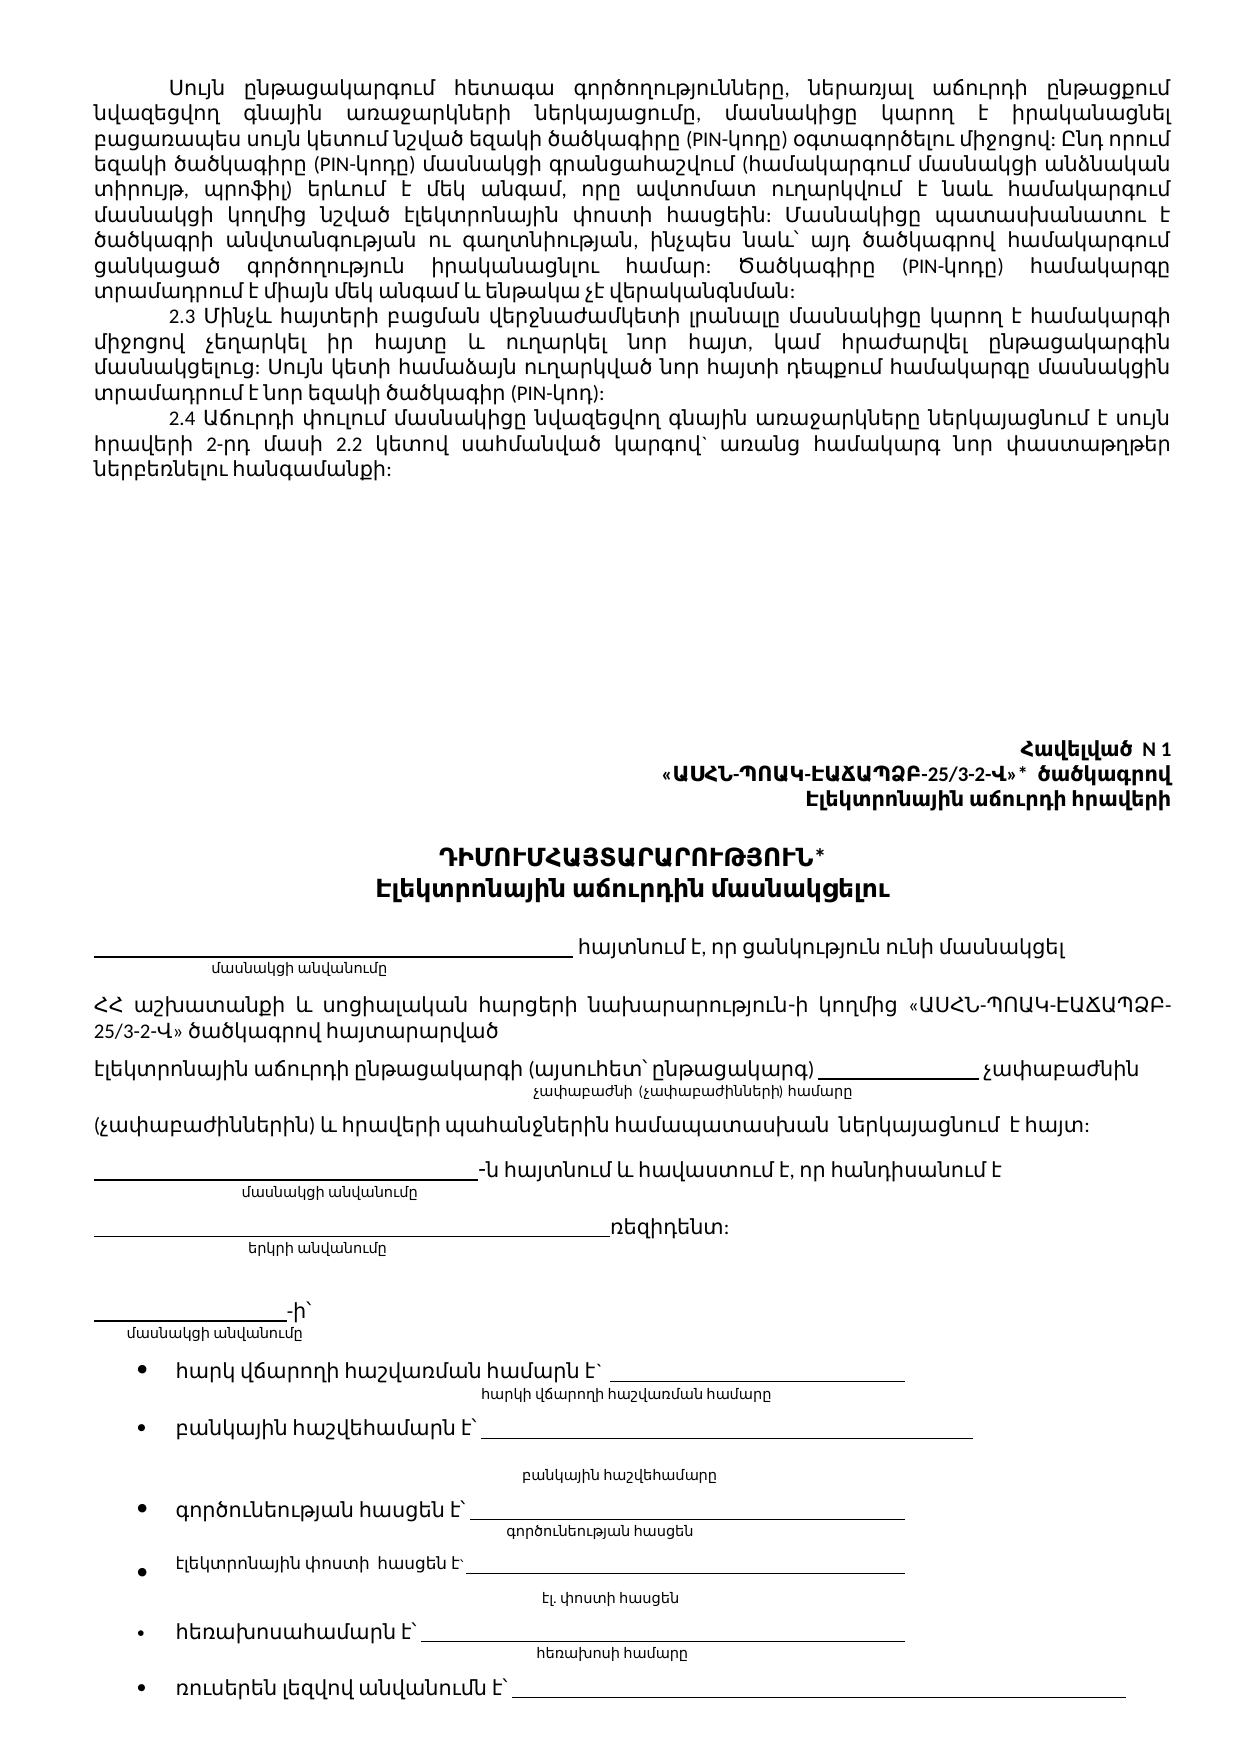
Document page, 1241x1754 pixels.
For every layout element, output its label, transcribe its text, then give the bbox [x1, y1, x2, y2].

list գործունեության հասցեն է՝ [138, 1497, 1171, 1523]
subtitle Էլեկտրոնային աճուրդին մասնակցելու [94, 873, 1171, 904]
text Սույն ընթացակարգում հետագա գործողությունները, ներառյալ աճուրդի ընթացքում նվազեցվող գնային առաջարկների ներկայացումը, մասնակիցը կարող է իրականացնել բացառապես սույն կետում նշված եզակի ծածկագիրը (PIN-կոդը) օգտագործելու միջոցով: Ընդ որում եզակի ծածկագիրը (PIN-կոդը) մասնակցի գրանցահաշվում (համակարգում մասնակցի անձնական տիրույթ, պրոֆիլ) երևում է մեկ անգամ, որը ավտոմատ ուղարկվում է նաև համակարգում մասնակցի կողմից նշված էլեկտրոնային փոստի հասցեին: Մասնակիցը պատասխանատու է ծածկագրի անվտանգության ու գաղտնիության, ինչպես նաև՝ այդ ծածկագրով համակարգում ցանկացած գործողություն իրականացնլու համար: Ծածկագիրը (PIN-կոդը) համակարգը տրամադրում է միայն մեկ անգամ և ենթակա չէ վերականգնման: [94, 75, 1171, 304]
text «ԱՍՀՆ-ՊՈԱԿ-ԷԱՃԱՊՁԲ-25/3-2-Վ»* ծածկագրով [94, 761, 1171, 787]
text ՀՀ աշխատանքի և սոցիալական հարցերի նախարարություն-ի կողմից «ԱՍՀՆ-ՊՈԱԿ-ԷԱՃԱՊՁԲ-25/3-2-Վ» ծածկագրով հայտարարված [94, 990, 1171, 1043]
text գործունեության հասցեն [94, 1523, 1171, 1553]
list հարկ վճարողի հաշվառման համարն է` [138, 1354, 1171, 1385]
text (չափաբաժիններին) և հրավերի պահանջներին համապատասխան ներկայացնում է հայտ: [94, 1112, 1171, 1138]
text հարկի վճարողի հաշվառման համարը [94, 1385, 1171, 1416]
text ռեզիդենտ: [94, 1214, 1171, 1239]
text մասնակցի անվանումը [94, 1183, 1171, 1214]
text մասնակցի անվանումը [94, 1324, 1171, 1354]
text չափաբաժնի (չափաբաժինների) համարը [94, 1082, 1171, 1112]
text ԴԻՄՈՒՄՀԱՅՏԱՐԱՐՈՒԹՅՈՒՆ* [94, 843, 1171, 873]
list ռուսերեն լեզվով անվանումն է՝ [138, 1675, 1171, 1701]
text -ն հայտնում և հավաստում է, որ հանդիսանում է [94, 1153, 1171, 1183]
text 2.4 Աճուրդի փուլում մասնակիցը նվազեցվող գնային առաջարկները ներկայացնում է սույն հրավերի 2-րդ մասի 2.2 կետով սահմանված կարգով` առանց համակարգ նոր փաստաթղթեր ներբեռնելու հանգամանքի: [94, 405, 1171, 482]
text հայտնում է, որ ցանկություն ունի մասնակցել [94, 934, 1171, 959]
text -ի՝ [94, 1299, 1171, 1324]
text հեռախոսի համարը [462, 1645, 1171, 1675]
text երկրի անվանումը [94, 1239, 1171, 1270]
list բանկային հաշվեհամարն է՝ [138, 1416, 1171, 1466]
text Էլեկտրոնային աճուրդի հրավերի [94, 787, 1171, 812]
list էլեկտրոնային փոստի հասցեն է՝ [138, 1553, 1171, 1589]
list հեռախոսահամարն է՝ [138, 1619, 1171, 1645]
text էլ. փոստի հասցեն [94, 1589, 1171, 1619]
text Հավելված N 1 [94, 736, 1171, 761]
text բանկային հաշվեհամարը [94, 1466, 1171, 1497]
text էլեկտրոնային աճուրդի ընթացակարգի (այսուհետ՝ ընթացակարգ) չափաբաժնին [94, 1056, 1171, 1082]
text 2.3 Մինչև հայտերի բացման վերջնաժամկետի լրանալը մասնակիցը կարող է համակարգի միջոցով չեղարկել իր հայտը և ուղարկել նոր հայտ, կամ հրաժարվել ընթացակարգին մասնակցելուց: Սույն կետի համաձայն ուղարկված նոր հայտի դեպքում համակարգը մասնակցին տրամադրում է նոր եզակի ծածկագիր (PIN-կոդ): [94, 304, 1171, 405]
text մասնակցի անվանումը [94, 959, 1171, 990]
